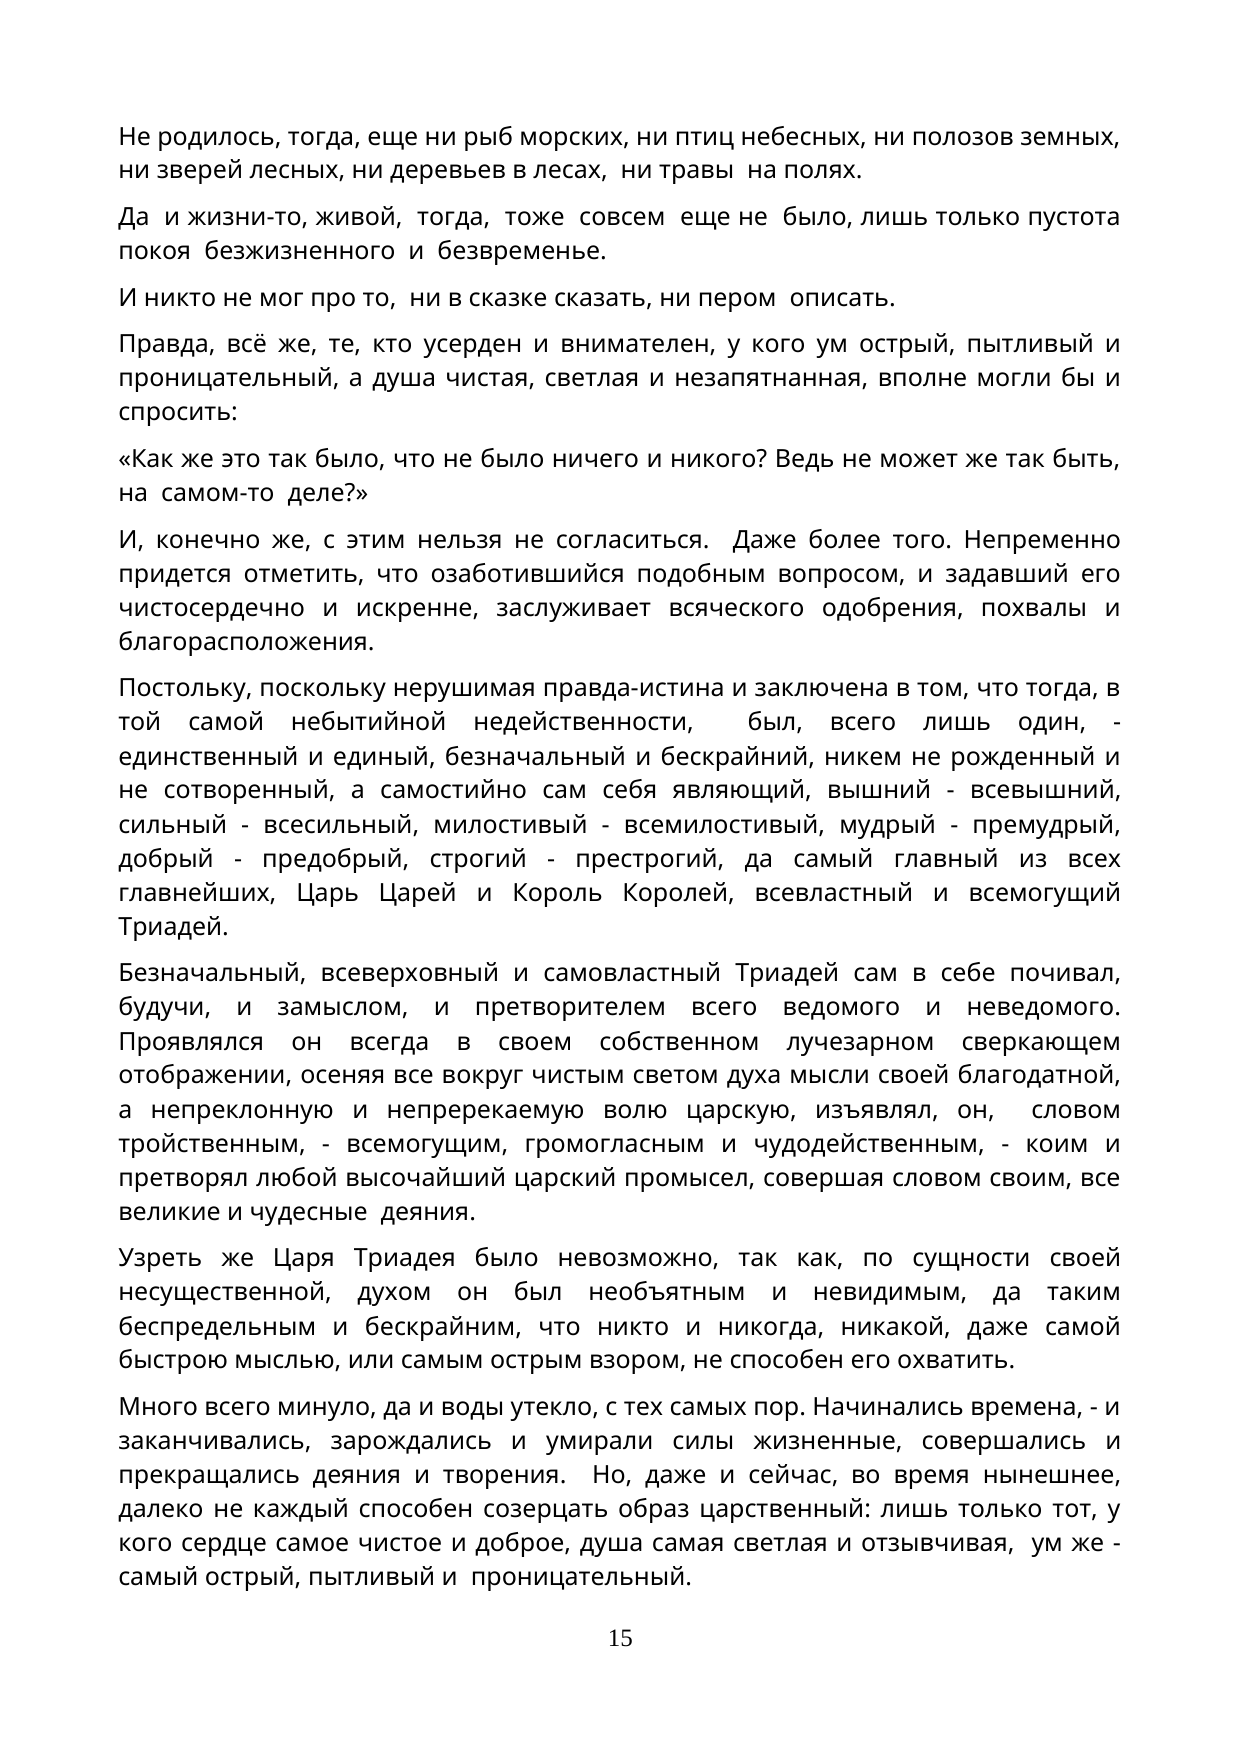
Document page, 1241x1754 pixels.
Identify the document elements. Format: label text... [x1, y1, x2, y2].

text И никто не мог про то, ни в сказке сказать, ни пером описать. [118, 279, 1122, 313]
text Безначальный, всеверховный и самовластный Триадей сам в себе почивал, будучи, и замыслом, и претворителем всего ведомого и неведомого. Проявлялся он всегда в своем собственном лучезарном сверкающем отображении, осеняя все вокруг чистым светом духа мысли своей благодатной, а непреклонную и непререкаемую волю царскую, изъявлял, он, словом тройственным, - всемогущим, громогласным и чудодейственным, - коим и претворял любой высочайший царский промысел, совершая словом своим, все великие и чудесные деяния. [118, 955, 1122, 1227]
text Узреть же Царя Триадея было невозможно, так как, по сущности своей несущественной, духом он был необъятным и невидимым, да таким беспредельным и бескрайним, что никто и никогда, никакой, даже самой быстрою мыслью, или самым острым взором, не способен его охватить. [118, 1240, 1122, 1376]
text Много всего минуло, да и воды утекло, с тех самых пор. Начинались времена, - и заканчивались, зарождались и умирали силы жизненные, совершались и прекращались деяния и творения. Но, даже и сейчас, во время нынешнее, далеко не каждый способен созерцать образ царственный: лишь только тот, у кого сердце самое чистое и доброе, душа самая светлая и отзывчивая, ум же - самый острый, пытливый и проницательный. [118, 1389, 1122, 1593]
text Правда, всё же, те, кто усерден и внимателен, у кого ум острый, пытливый и проницательный, а душа чистая, светлая и незапятнанная, вполне могли бы и спросить: [118, 326, 1122, 428]
text Да и жизни-то, живой, тогда, тоже совсем еще не было, лишь только пустота покоя безжизненного и безвременье. [118, 199, 1122, 267]
text И, конечно же, с этим нельзя не согласиться. Даже более того. Непременно придется отметить, что озаботившийся подобным вопросом, и задавший его чистосердечно и искренне, заслуживает всяческого одобрения, похвалы и благорасположения. [118, 521, 1122, 657]
text Не родилось, тогда, еще ни рыб морских, ни птиц небесных, ни полозов земных, ни зверей лесных, ни деревьев в лесах, ни травы на полях. [118, 118, 1122, 186]
text Постольку, поскольку нерушимая правда-истина и заключена в том, что тогда, в той самой небытийной недейственности, был, всего лишь один, - единственный и единый, безначальный и бескрайний, никем не рожденный и не сотворенный, а самостийно сам себя являющий, вышний - всевышний, сильный - всесильный, милостивый - всемилостивый, мудрый - премудрый, добрый - предобрый, строгий - престрогий, да самый главный из всех главнейших, Царь Царей и Король Королей, всевластный и всемогущий Триадей. [118, 670, 1122, 942]
text «Как же это так было, что не было ничего и никого? Ведь не может же так быть, на самом-то деле?» [118, 441, 1122, 509]
